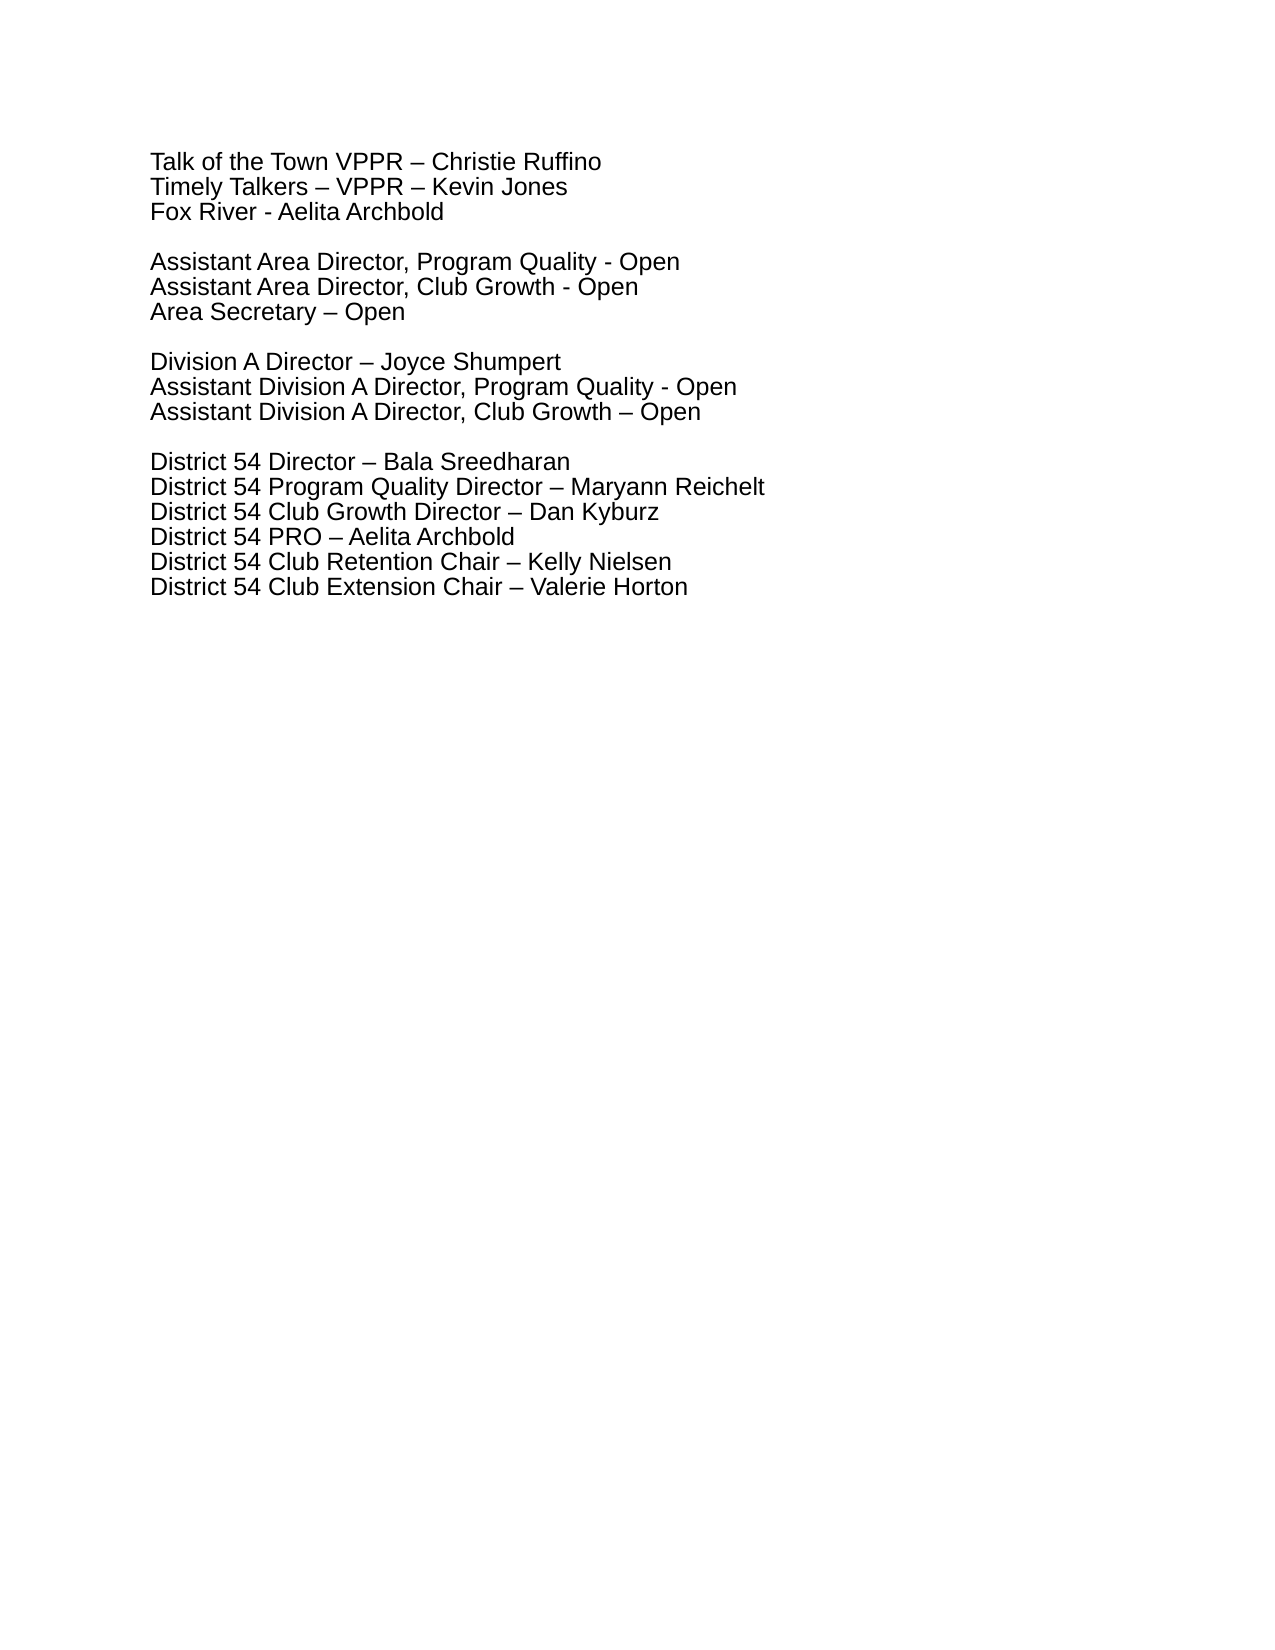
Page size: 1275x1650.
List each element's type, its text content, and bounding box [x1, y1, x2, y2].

text Assistant Division A Director, Program Quality - Open [150, 375, 1125, 400]
text District 54 Program Quality Director – Maryann Reichelt [150, 475, 1125, 500]
text District 54 PRO – Aelita Archbold [150, 525, 1125, 550]
text Fox River - Aelita Archbold [150, 200, 1125, 225]
text Area Secretary – Open [150, 300, 1125, 325]
text Talk of the Town VPPR – Christie Ruffino [150, 150, 1125, 175]
text Division A Director – Joyce Shumpert [150, 350, 1125, 375]
text Assistant Division A Director, Club Growth – Open [150, 400, 1125, 425]
text Assistant Area Director, Program Quality - Open [150, 250, 1125, 275]
text Assistant Area Director, Club Growth - Open [150, 275, 1125, 300]
text Timely Talkers – VPPR – Kevin Jones [150, 175, 1125, 200]
text District 54 Director – Bala Sreedharan [150, 450, 1125, 475]
text District 54 Club Extension Chair – Valerie Horton [150, 575, 1125, 600]
text District 54 Club Growth Director – Dan Kyburz [150, 500, 1125, 525]
text District 54 Club Retention Chair – Kelly Nielsen [150, 550, 1125, 575]
